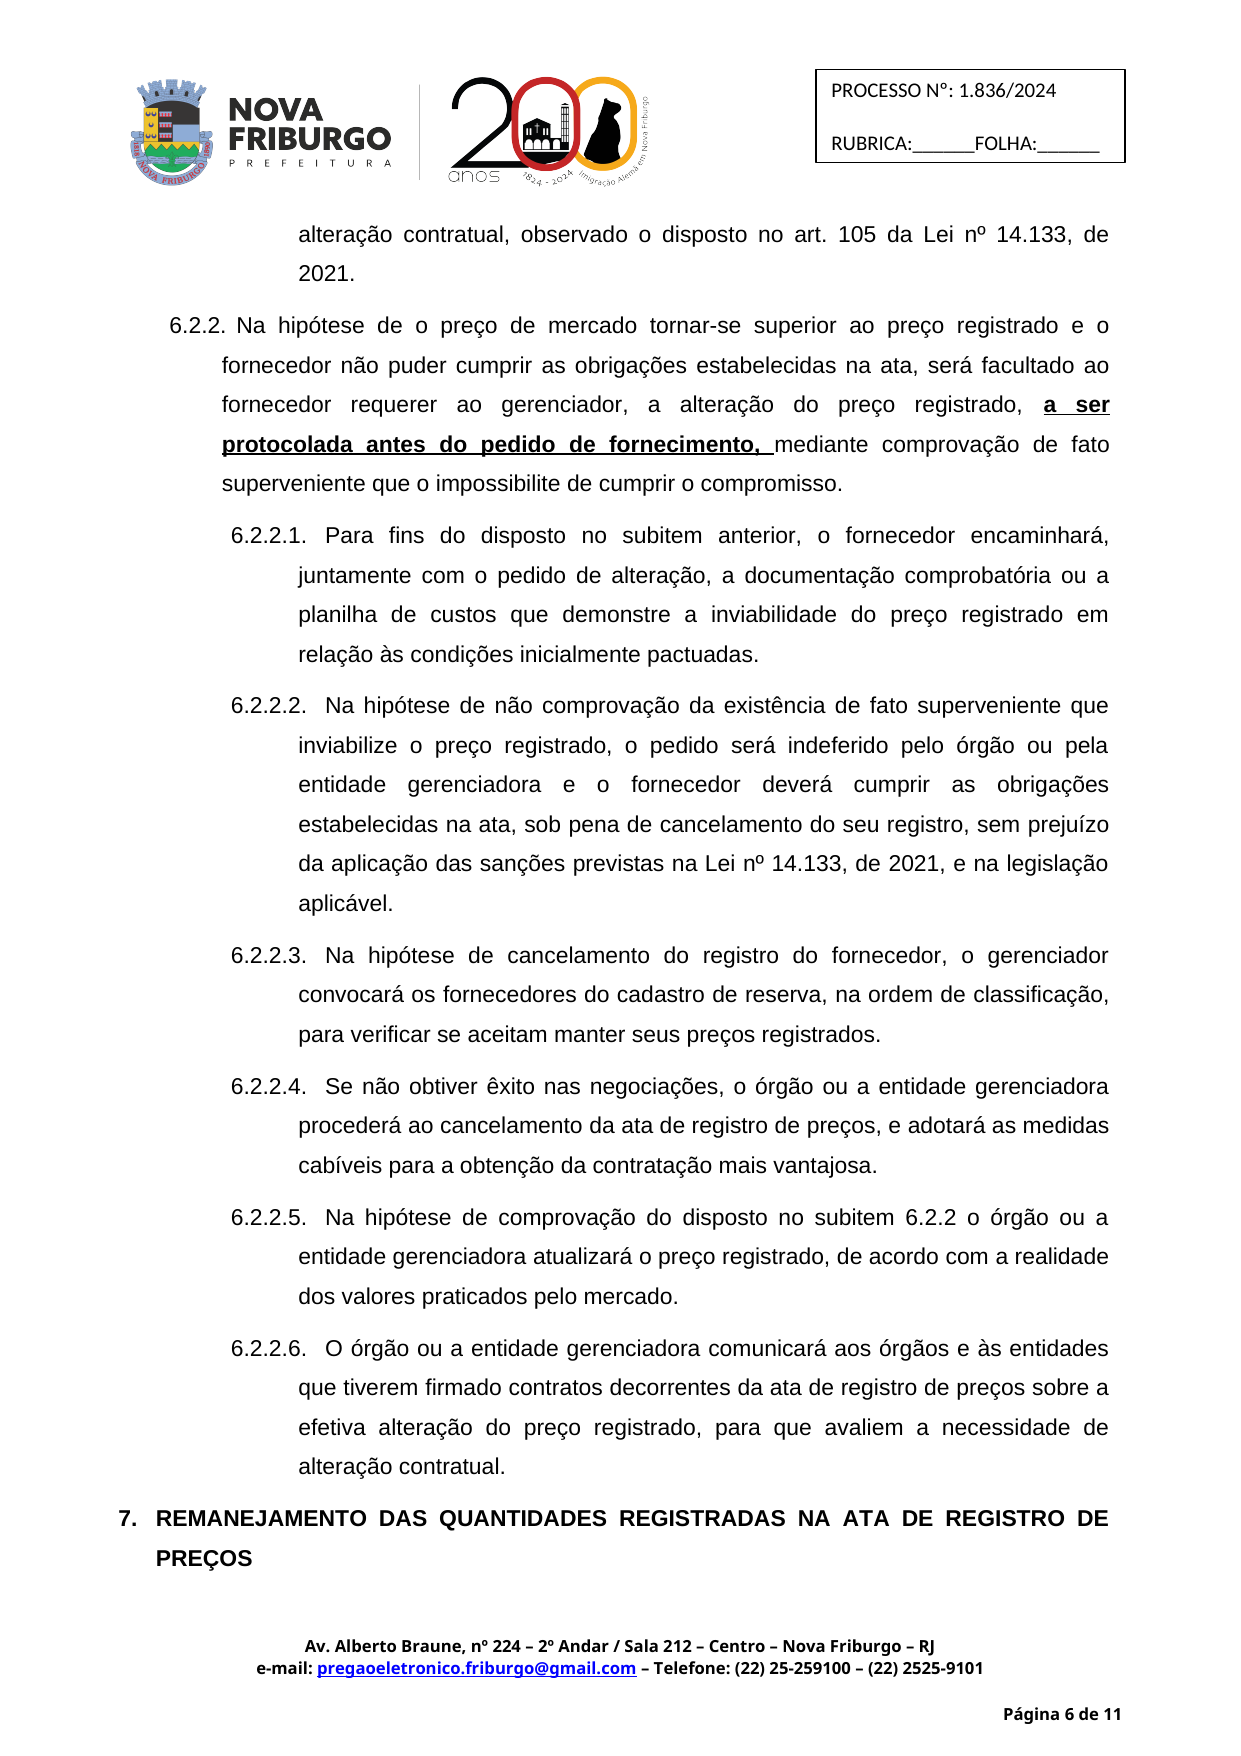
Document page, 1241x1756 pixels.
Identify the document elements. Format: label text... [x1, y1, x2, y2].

list REMANEJAMENTO DAS QUANTIDADES REGISTRADAS NA ATA DE REGISTRO DE PREÇOS [118, 1505, 1110, 1571]
list Se não obtiver êxito nas negociações, o órgão ou a entidade gerenciadora procederá ao cancelamento da ata de registro de preços, e adotará as medidas cabíveis para a obtenção da contratação mais vantajosa. [231, 1073, 1110, 1178]
list O órgão ou a entidade gerenciadora comunicará aos órgãos e às entidades que tiverem firmado contratos decorrentes da ata de registro de preços sobre a efetiva alteração do preço registrado, para que avaliem a necessidade de alteração contratual. [231, 1335, 1110, 1479]
list Na hipótese de o preço de mercado tornar-se superior ao preço registrado e o fornecedor não puder cumprir as obrigações estabelecidas na ata, será facultado ao fornecedor requerer ao gerenciador, a alteração do preço registrado, a ser protocolada antes do pedido de fornecimento, mediante comprovação de fato superveniente que o impossibilite de cumprir o compromisso. [169, 312, 1110, 496]
list Na hipótese de não comprovação da existência de fato superveniente que inviabilize o preço registrado, o pedido será indeferido pelo órgão ou pela entidade gerenciadora e o fornecedor deverá cumprir as obrigações estabelecidas na ata, sob pena de cancelamento do seu registro, sem prejuízo da aplicação das sanções previstas na Lei nº 14.133, de 2021, e na legislação aplicável. [231, 692, 1110, 916]
picture [103, 44, 681, 215]
list Na hipótese de cancelamento do registro do fornecedor, o gerenciador convocará os fornecedores do cadastro de reserva, na ordem de classificação, para verificar se aceitam manter seus preços registrados. [231, 942, 1110, 1047]
list Na hipótese de comprovação do disposto no subitem 6.2.2 o órgão ou a entidade gerenciadora atualizará o preço registrado, de acordo com a realidade dos valores praticados pelo mercado. [231, 1204, 1110, 1309]
list Para fins do disposto no subitem anterior, o fornecedor encaminhará, juntamente com o pedido de alteração, a documentação comprobatória ou a planilha de custos que demonstre a inviabilidade do preço registrado em relação às condições inicialmente pactuadas. [231, 522, 1110, 667]
